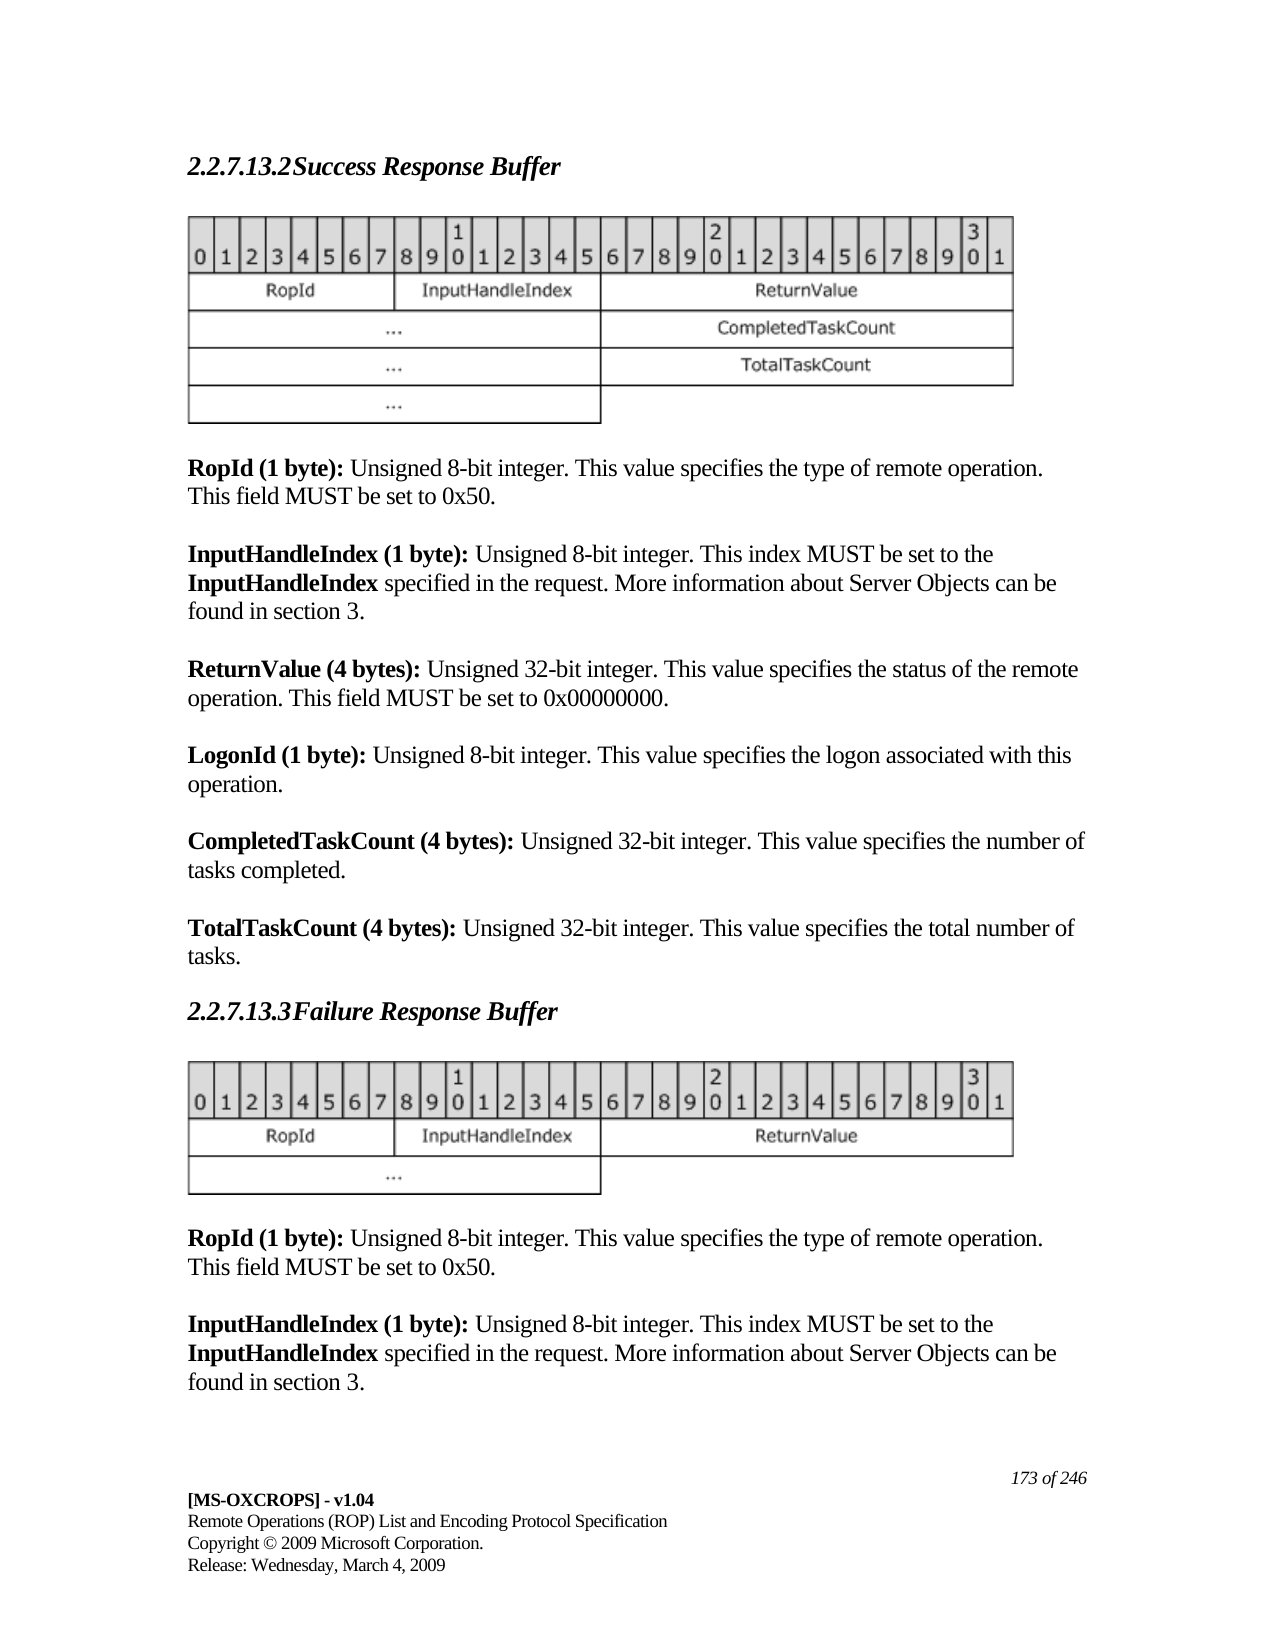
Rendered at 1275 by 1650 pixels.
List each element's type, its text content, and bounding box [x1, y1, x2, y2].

text TotalTaskCount (4 bytes): Unsigned 32-bit integer. This value specifies the total number of tasks. [187, 913, 1087, 970]
text InputHandleIndex (1 byte): Unsigned 8-bit integer. This index MUST be set to the InputHandleIndex specified in the request. More information about Server Objects can be found in section 3. [187, 539, 1087, 625]
text InputHandleIndex (1 byte): Unsigned 8-bit integer. This index MUST be set to the InputHandleIndex specified in the request. More information about Server Objects can be found in section 3. [187, 1309, 1087, 1395]
subtitle Success Response Buffer [187, 150, 1087, 181]
text RopId (1 byte): Unsigned 8-bit integer. This value specifies the type of remote operation. This field MUST be set to 0x50. [187, 1223, 1087, 1280]
subtitle Failure Response Buffer [187, 995, 1087, 1026]
text LogonId (1 byte): Unsigned 8-bit integer. This value specifies the logon associated with this operation. [187, 740, 1087, 798]
text ReturnValue (4 bytes): Unsigned 32-bit integer. This value specifies the status of the remote operation. This field MUST be set to 0x00000000. [187, 654, 1087, 711]
picture [187, 1061, 1014, 1195]
text CompletedTaskCount (4 bytes): Unsigned 32-bit integer. This value specifies the number of tasks completed. [187, 826, 1087, 884]
text RopId (1 byte): Unsigned 8-bit integer. This value specifies the type of remote operation. This field MUST be set to 0x50. [187, 453, 1087, 510]
picture [187, 216, 1014, 424]
